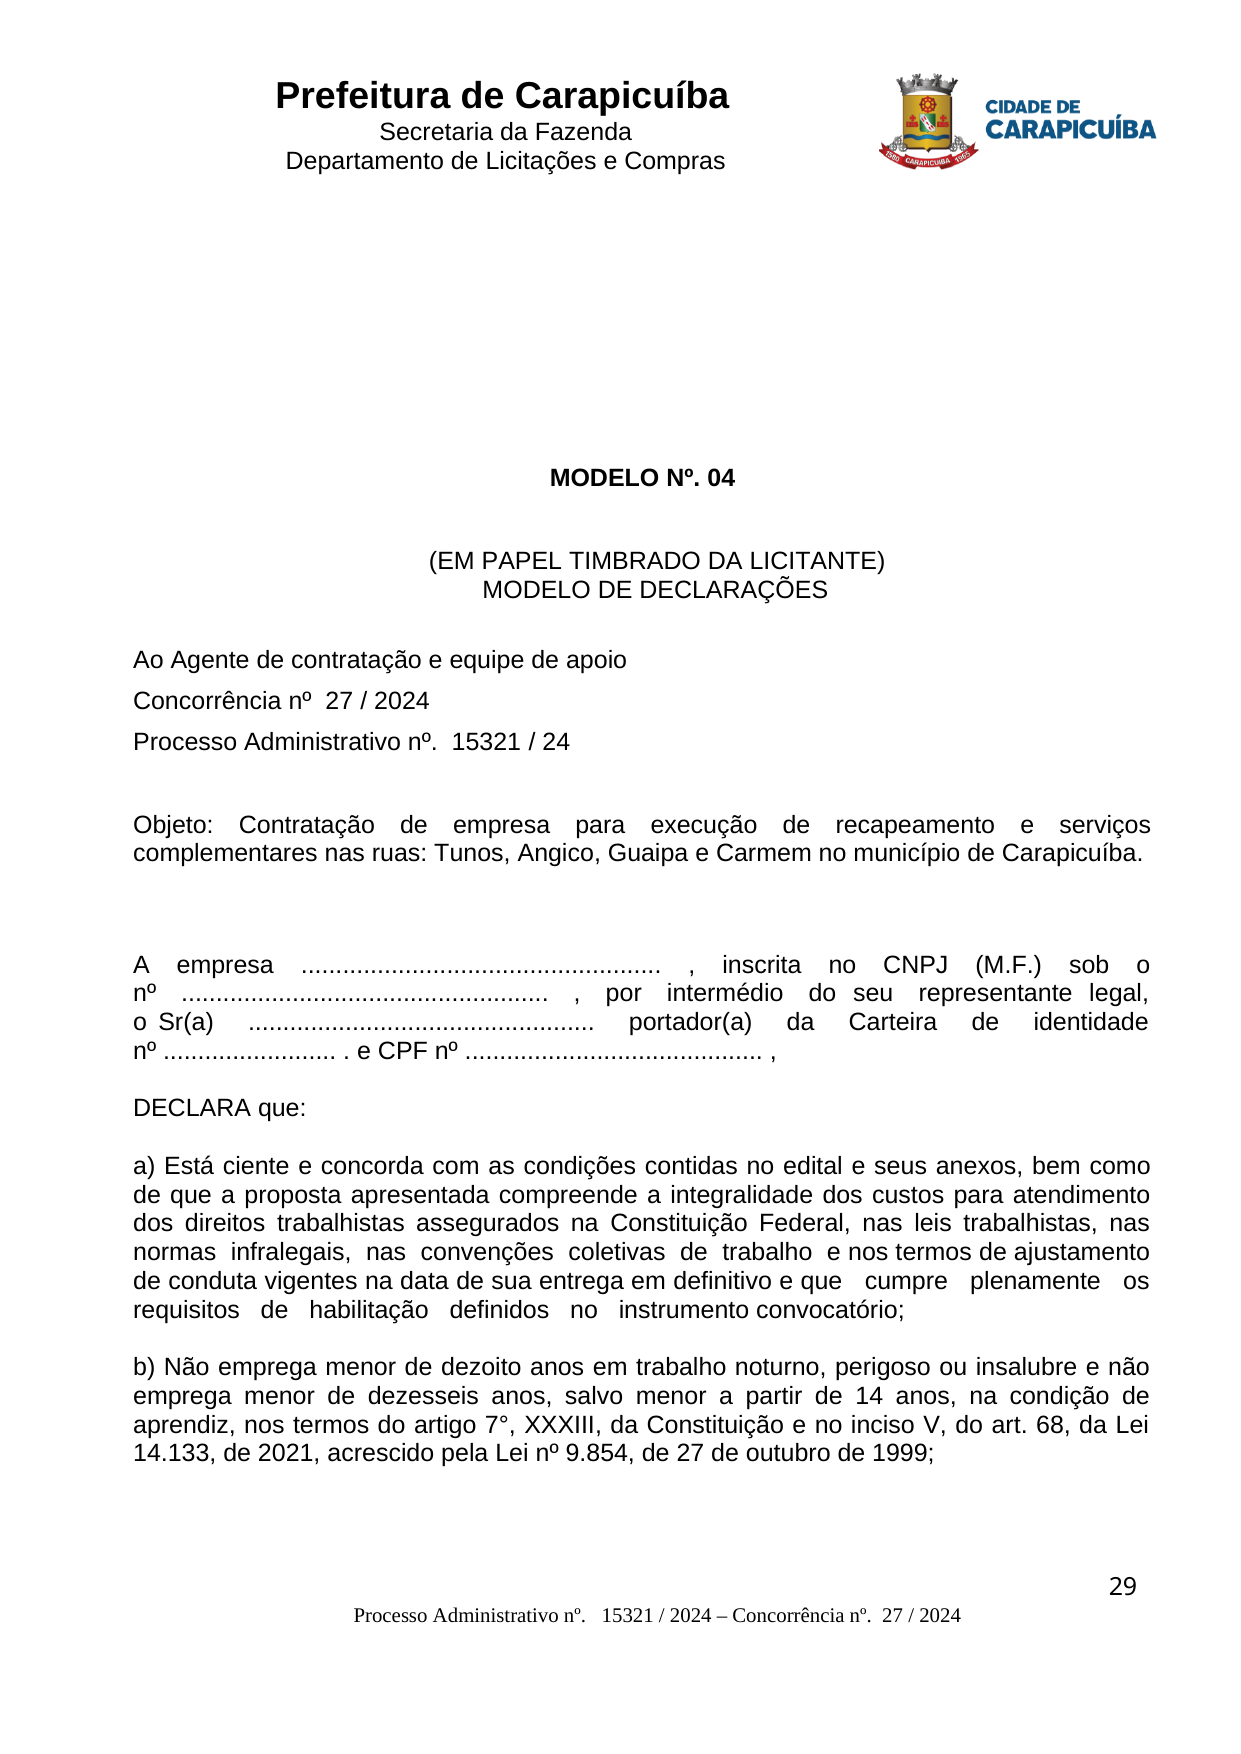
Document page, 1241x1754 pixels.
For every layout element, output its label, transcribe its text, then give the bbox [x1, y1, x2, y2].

text Objeto: Contratação de empresa para execução de recapeamento e serviços complementares nas ruas: Tunos, Angico, Guaipa e Carmem no município de Carapicuíba. [133, 810, 1152, 867]
text MODELO DE DECLARAÇÕES [177, 575, 1137, 603]
text (EM PAPEL TIMBRADO DA LICITANTE) [177, 546, 1137, 575]
text MODELO Nº. 04 [133, 463, 1152, 492]
text Concorrência nº 27 / 2024 [133, 686, 1152, 715]
text Processo Administrativo nº. 15321 / 24 [133, 727, 1152, 756]
text Ao Agente de contratação e equipe de apoio [133, 645, 1152, 673]
text DECLARA que: [133, 1093, 1152, 1122]
text b) Não emprega menor de dezoito anos em trabalho noturno, perigoso ou insalubre e não emprega menor de dezesseis anos, salvo menor a partir de 14 anos, na condição de aprendiz, nos termos do artigo 7°, XXXIII, da Constituição e no inciso V, do art. 68, da Lei 14.133, de 2021, acrescido pela Lei nº 9.854, de 27 de outubro de 1999; [133, 1352, 1152, 1467]
text A empresa .................................................... , inscrita no CNPJ (M.F.) sob o nº ..................................................... , por intermédio do seu representante legal, o Sr(a) .................................................. portador(a) da Carteira de identidade nº ......................... . e CPF nº ........................................... , [133, 950, 1152, 1065]
picture [877, 65, 1159, 172]
text a) Está ciente e concorda com as condições contidas no edital e seus anexos, bem como de que a proposta apresentada compreende a integralidade dos custos para atendimento dos direitos trabalhistas assegurados na Constituição Federal, nas leis trabalhistas, nas normas infralegais, nas convenções coletivas de trabalho e nos termos de ajustamento de conduta vigentes na data de sua entrega em definitivo e que cumpre plenamente os requisitos de habilitação definidos no instrumento convocatório; [133, 1151, 1152, 1323]
